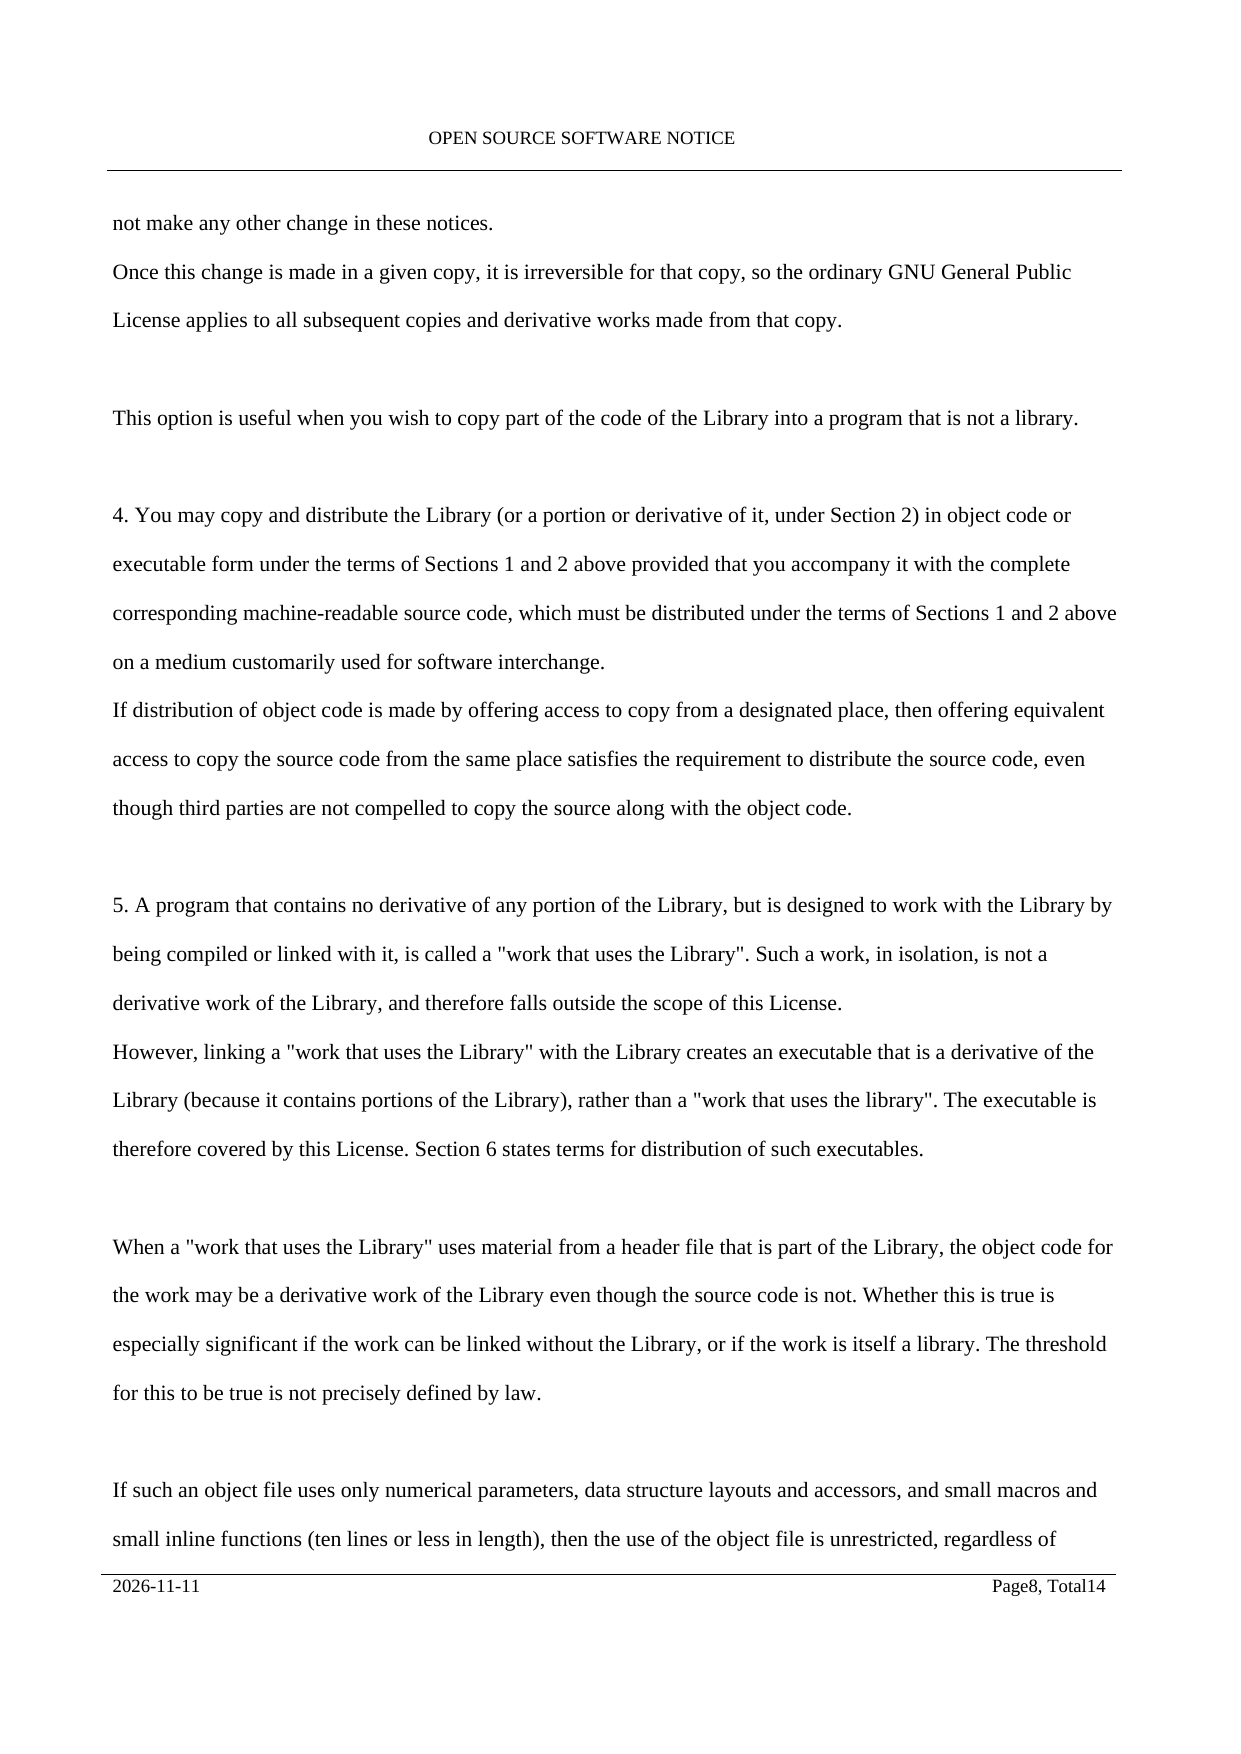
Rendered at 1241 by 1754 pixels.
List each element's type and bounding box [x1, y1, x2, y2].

text [112, 206, 1128, 1555]
